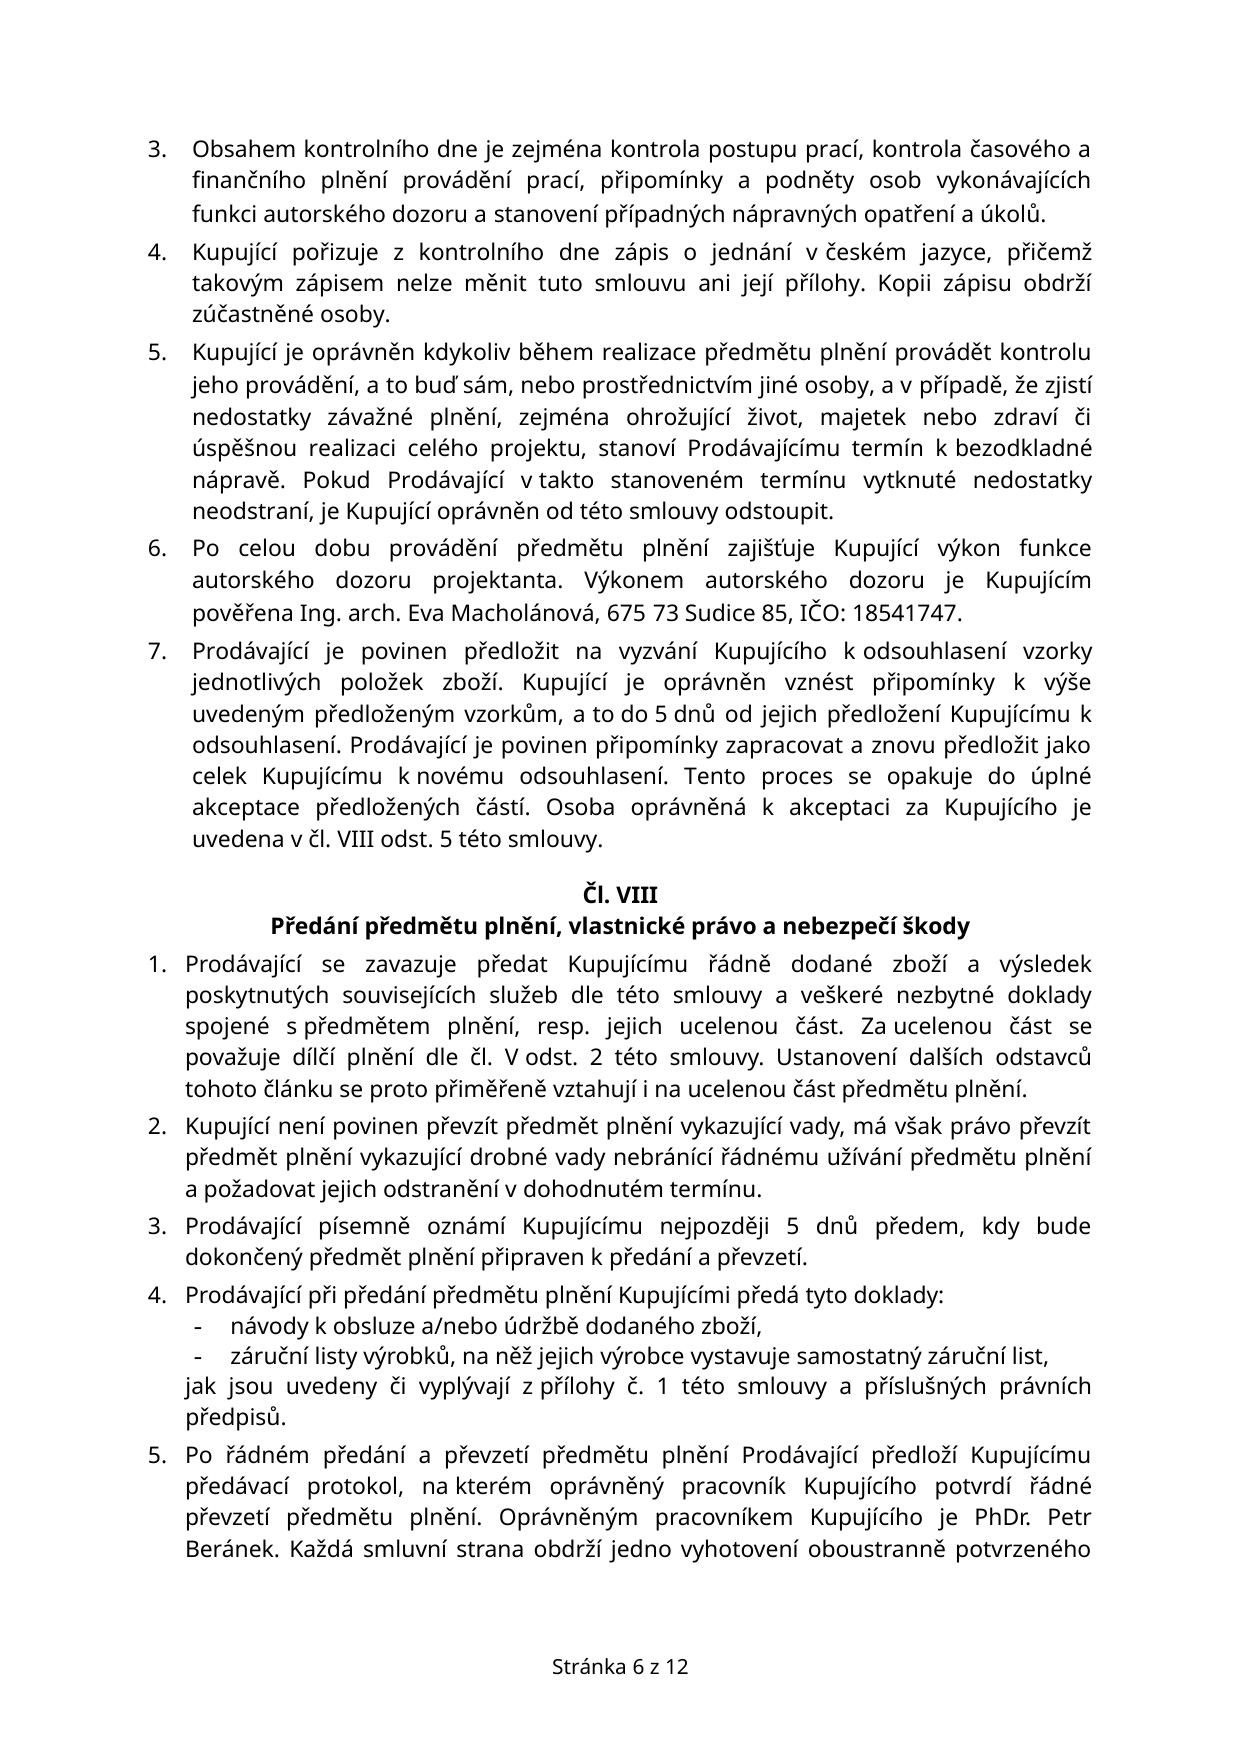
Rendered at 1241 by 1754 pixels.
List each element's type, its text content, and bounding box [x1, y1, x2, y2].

subtitle Čl. VIII [148, 879, 1093, 910]
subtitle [148, 1439, 1093, 1564]
list Prodávající je povinen předložit na vyzvání Kupujícího k odsouhlasení vzorky jednotlivých položek zboží. Kupující je oprávněn vznést připomínky k výše uvedeným předloženým vzorkům, a to do 5 dnů od jejich předložení Kupujícímu k odsouhlasení. Prodávající je povinen připomínky zapracovat a znovu předložit jako celek Kupujícímu k novému odsouhlasení. Tento proces se opakuje do úplné akceptace předložených částí. Osoba oprávněná k akceptaci za Kupujícího je uvedena v čl. VIII odst. 5 této smlouvy. [148, 635, 1093, 854]
list návody k obsluze a/nebo údržbě dodaného zboží, [193, 1310, 1093, 1340]
list Obsahem kontrolního dne je zejména kontrola postupu prací, kontrola časového a finančního plnění provádění prací, připomínky a podněty osob vykonávajících funkci autorského dozoru a stanovení případných nápravných opatření a úkolů. [148, 133, 1093, 229]
list Kupující pořizuje z kontrolního dne zápis o jednání v českém jazyce, přičemž takovým zápisem nelze měnit tuto smlouvu ani její přílohy. Kopii zápisu obdrží zúčastněné osoby. [148, 236, 1093, 329]
subtitle Prodávající se zavazuje předat Kupujícímu řádně dodané zboží a výsledek poskytnutých souvisejících služeb dle této smlouvy a veškeré nezbytné doklady spojené s předmětem plnění, resp. jejich ucelenou část. Za ucelenou část se považuje dílčí plnění dle čl. V odst. 2 této smlouvy. Ustanovení dalších odstavců tohoto článku se proto přiměřeně vztahují i na ucelenou část předmětu plnění. [148, 948, 1093, 1104]
subtitle Prodávající písemně oznámí Kupujícímu nejpozději 5 dnů předem, kdy bude dokončený předmět plnění připraven k předání a převzetí. [148, 1210, 1093, 1273]
subtitle Prodávající při předání předmětu plnění Kupujícími předá tyto doklady: [148, 1279, 1093, 1310]
subtitle Kupující není povinen převzít předmět plnění vykazující vady, má však právo převzít předmět plnění vykazující drobné vady nebránící řádnému užívání předmětu plnění a požadovat jejich odstranění v dohodnutém termínu. [148, 1110, 1093, 1204]
subtitle jak jsou uvedeny či vyplývají z přílohy č. 1 této smlouvy a příslušných právních předpisů. [185, 1370, 1093, 1433]
list záruční listy výrobků, na něž jejich výrobce vystavuje samostatný záruční list, [193, 1340, 1093, 1370]
list Kupující je oprávněn kdykoliv během realizace předmětu plnění provádět kontrolu jeho provádění, a to buď sám, nebo prostřednictvím jiné osoby, a v případě, že zjistí nedostatky závažné plnění, zejména ohrožující život, majetek nebo zdraví či úspěšnou realizaci celého projektu, stanoví Prodávajícímu termín k bezodkladné nápravě. Pokud Prodávající v takto stanoveném termínu vytknuté nedostatky neodstraní, je Kupující oprávněn od této smlouvy odstoupit. [148, 336, 1093, 526]
subtitle Předání předmětu plnění, vlastnické právo a nebezpečí škody [148, 910, 1093, 941]
list Po celou dobu provádění předmětu plnění zajišťuje Kupující výkon funkce autorského dozoru projektanta. Výkonem autorského dozoru je Kupujícím pověřena Ing. arch. Eva Macholánová, 675 73 Sudice 85, IČO: 18541747. [148, 532, 1093, 629]
